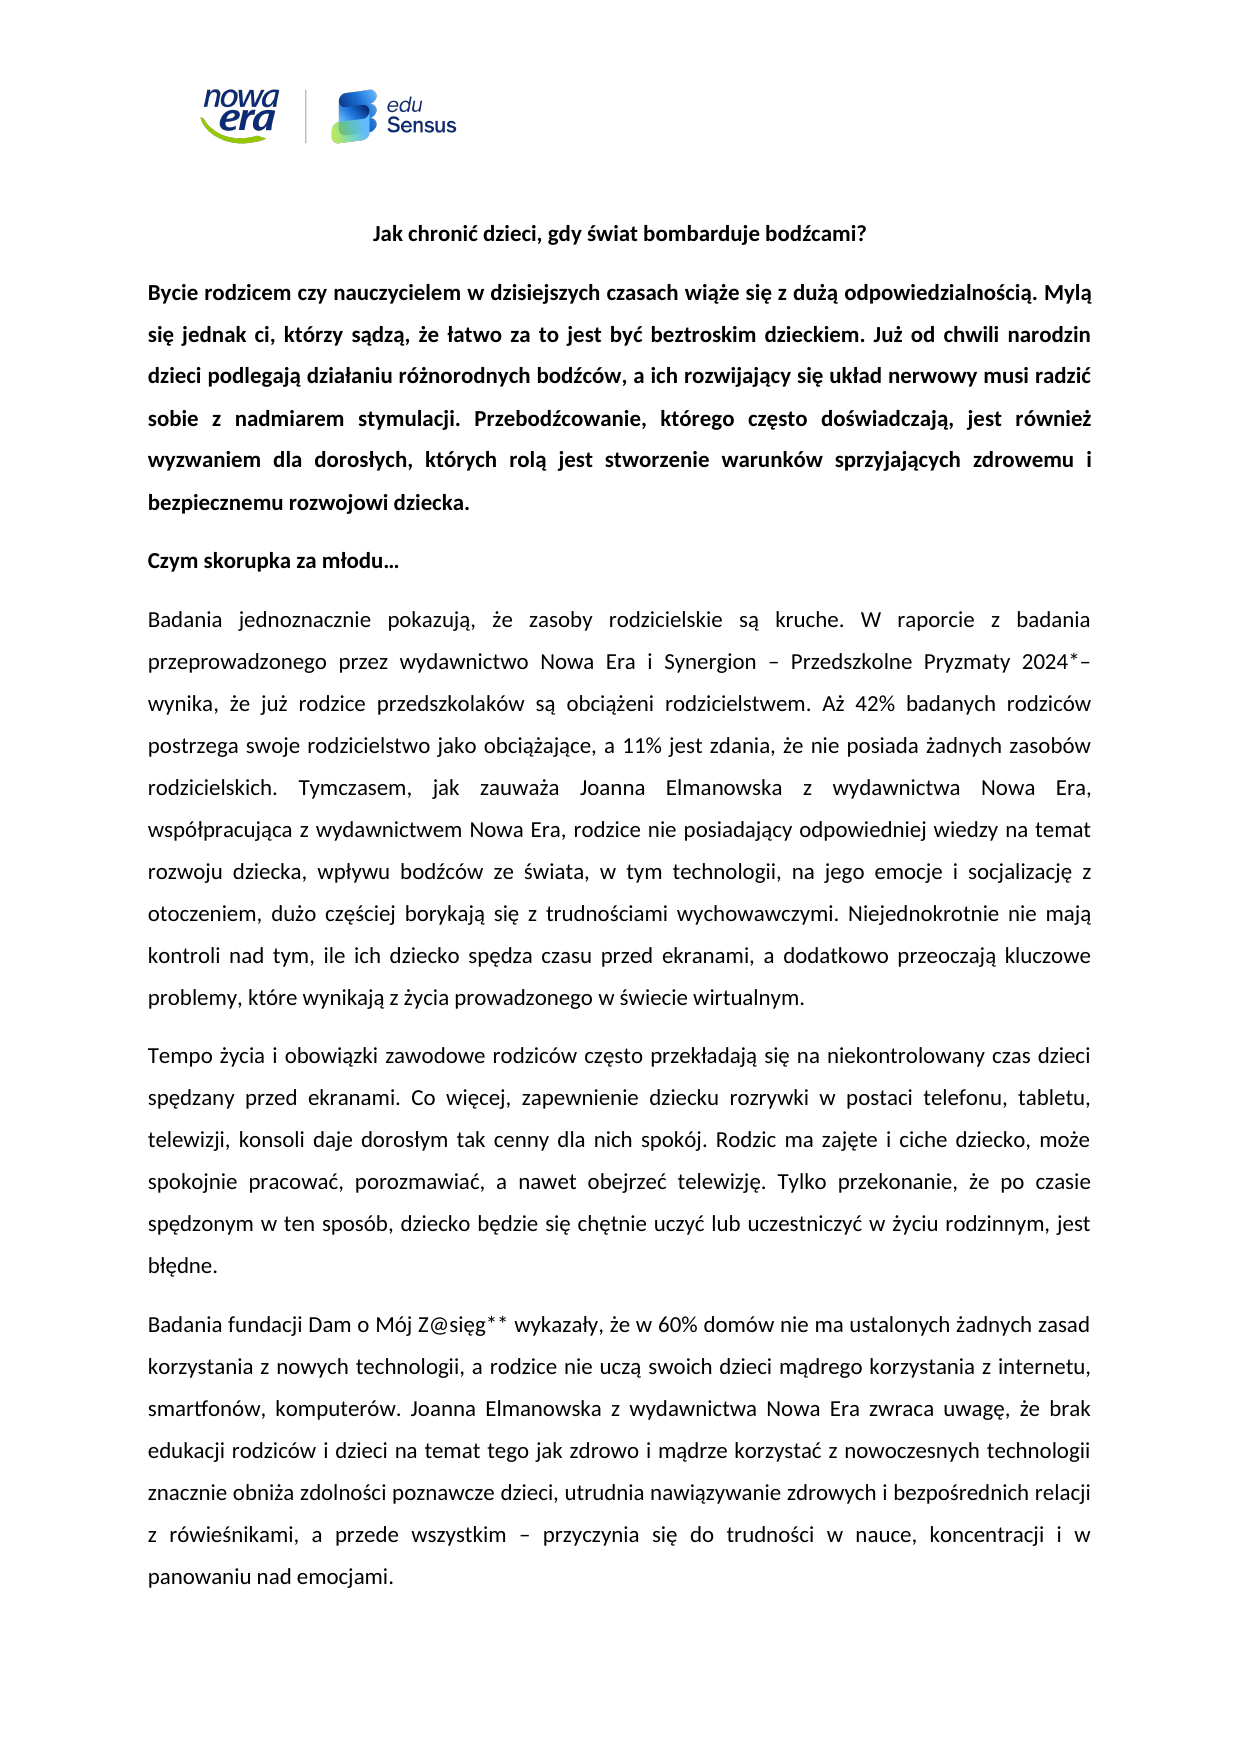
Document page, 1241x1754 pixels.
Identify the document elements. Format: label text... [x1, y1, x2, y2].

text Jak chronić dzieci, gdy świat bombarduje bodźcami? [148, 219, 1093, 247]
picture [183, 73, 482, 161]
text Tempo życia i obowiązki zawodowe rodziców często przekładają się na niekontrolowany czas dzieci spędzany przed ekranami. Co więcej, zapewnienie dziecku rozrywki w postaci telefonu, tabletu, telewizji, konsoli daje dorosłym tak cenny dla nich spokój. Rodzic ma zajęte i ciche dziecko, może spokojnie pracować, porozmawiać, a nawet obejrzeć telewizję. Tylko przekonanie, że po czasie spędzonym w ten sposób, dziecko będzie się chętnie uczyć lub uczestniczyć w życiu rodzinnym, jest błędne. [148, 1041, 1093, 1279]
text Czym skorupka za młodu… [148, 546, 1093, 574]
text Badania fundacji Dam o Mój Z@sięg** wykazały, że w 60% domów nie ma ustalonych żadnych zasad korzystania z nowych technologii, a rodzice nie uczą swoich dzieci mądrego korzystania z internetu, smartfonów, komputerów. Joanna Elmanowska z wydawnictwa Nowa Era zwraca uwagę, że brak edukacji rodziców i dzieci na temat tego jak zdrowo i mądrze korzystać z nowoczesnych technologii znacznie obniża zdolności poznawcze dzieci, utrudnia nawiązywanie zdrowych i bezpośrednich relacji z rówieśnikami, a przede wszystkim – przyczynia się do trudności w nauce, koncentracji i w panowaniu nad emocjami. [148, 1310, 1093, 1590]
text Bycie rodzicem czy nauczycielem w dzisiejszych czasach wiąże się z dużą odpowiedzialnością. Mylą się jednak ci, którzy sądzą, że łatwo za to jest być beztroskim dzieckiem. Już od chwili narodzin dzieci podlegają działaniu różnorodnych bodźców, a ich rozwijający się układ nerwowy musi radzić sobie z nadmiarem stymulacji. Przebodźcowanie, którego często doświadczają, jest również wyzwaniem dla dorosłych, których rolą jest stworzenie warunków sprzyjających zdrowemu i bezpiecznemu rozwojowi dziecka. [148, 278, 1093, 516]
text Badania jednoznacznie pokazują, że zasoby rodzicielskie są kruche. W raporcie z badania przeprowadzonego przez wydawnictwo Nowa Era i Synergion – Przedszkolne Pryzmaty 2024*– wynika, że już rodzice przedszkolaków są obciążeni rodzicielstwem. Aż 42% badanych rodziców postrzega swoje rodzicielstwo jako obciążające, a 11% jest zdania, że nie posiada żadnych zasobów rodzicielskich. Tymczasem, jak zauważa Joanna Elmanowska z wydawnictwa Nowa Era, współpracująca z wydawnictwem Nowa Era, rodzice nie posiadający odpowiedniej wiedzy na temat rozwoju dziecka, wpływu bodźców ze świata, w tym technologii, na jego emocje i socjalizację z otoczeniem, dużo częściej borykają się z trudnościami wychowawczymi. Niejednokrotnie nie mają kontroli nad tym, ile ich dziecko spędza czasu przed ekranami, a dodatkowo przeoczają kluczowe problemy, które wynikają z życia prowadzonego w świecie wirtualnym. [148, 605, 1093, 1011]
